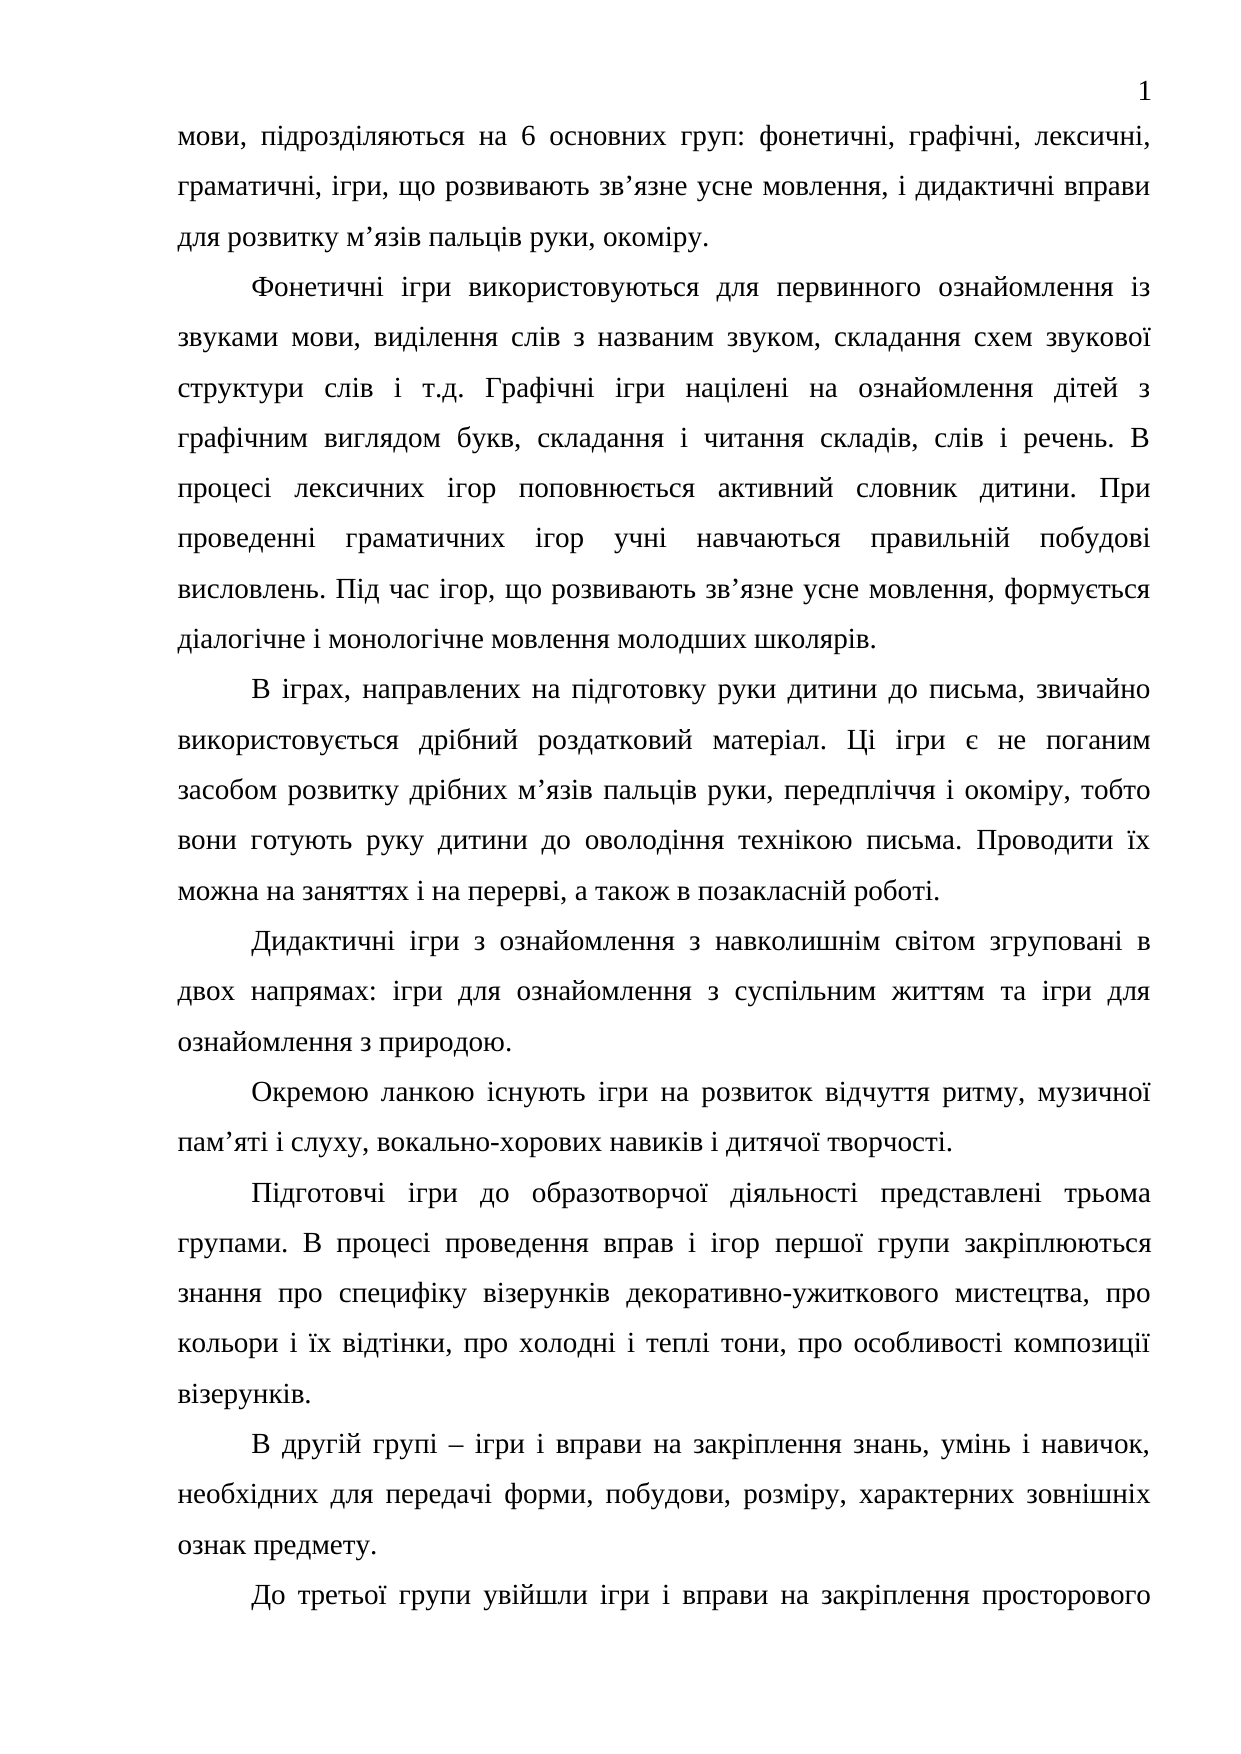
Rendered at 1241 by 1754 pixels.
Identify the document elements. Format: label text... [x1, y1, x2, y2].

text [177, 118, 1152, 252]
text Дидактичні ігри з ознайомлення з навколишнім світом згруповані в двох напрямах: ігри для ознайомлення з суспільним життям та ігри для ознайомлення з природою. [177, 923, 1152, 1057]
text В другій групі – ігри і вправи на закріплення знань, умінь і навичок, необхідних для передачі форми, побудови, розміру, характерних зовнішніх ознак предмету. [177, 1426, 1152, 1560]
text Фонетичні ігри використовуються для первинного ознайомлення із звуками мови, виділення слів з названим звуком, складання схем звукової структури слів і т.д. Графічні ігри націлені на ознайомлення дітей з графічним виглядом букв, складання і читання складів, слів і речень. В процесі лексичних ігор поповнюється активний словник дитини. При проведенні граматичних ігор учні навчаються правильній побудові висловлень. Під час ігор, що розвивають зв’язне усне мовлення, формується діалогічне і монологічне мовлення молодших школярів. [177, 269, 1152, 655]
text В іграх, направлених на підготовку руки дитини до письма, звичайно використовується дрібний роздатковий матеріал. Ці ігри є не поганим засобом розвитку дрібних м’язів пальців руки, передпліччя і окоміру, тобто вони готують руку дитини до оволодіння технікою письма. Проводити їх можна на заняттях і на перерві, а також в позакласній роботі. [177, 672, 1152, 906]
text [177, 1577, 1152, 1611]
text Окремою ланкою існують ігри на розвиток відчуття ритму, музичної пам’яті і слуху, вокально-хорових навиків і дитячої творчості. [177, 1074, 1152, 1158]
text Підготовчі ігри до образотворчої діяльності представлені трьома групами. В процесі проведення вправ і ігор першої групи закріплюються знання про специфіку візерунків декоративно-ужиткового мистецтва, про кольори і їх відтінки, про холодні і теплі тони, про особливості композиції візерунків. [177, 1175, 1152, 1409]
